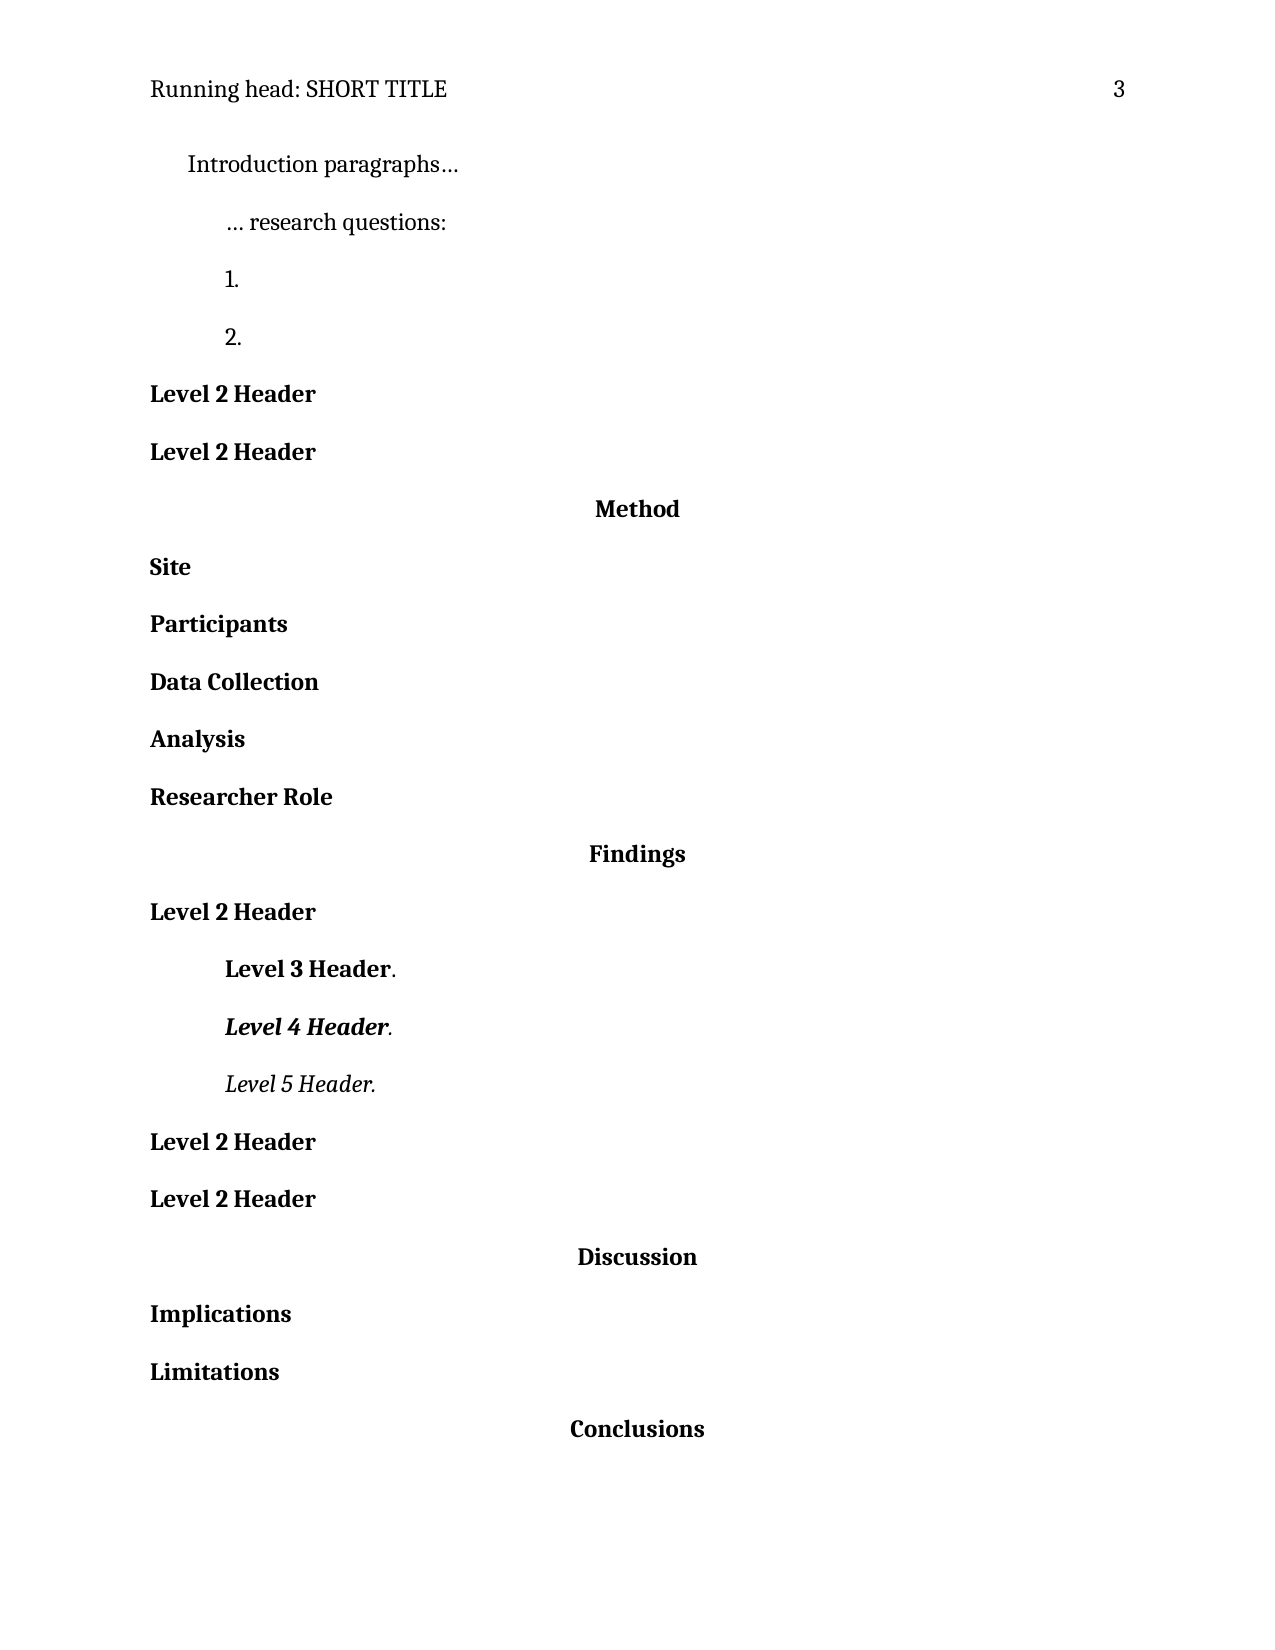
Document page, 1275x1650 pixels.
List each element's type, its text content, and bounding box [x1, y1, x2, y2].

text Introduction paragraphs… [150, 150, 1125, 179]
text Findings [150, 840, 1125, 869]
text Analysis [150, 725, 1125, 754]
text Level 3 Header. [150, 955, 1125, 984]
text … research questions: [150, 207, 1125, 236]
text Data Collection [150, 667, 1125, 696]
text Site [150, 552, 1125, 581]
text Implications [150, 1300, 1125, 1329]
text Limitations [150, 1357, 1125, 1386]
text Level 2 Header [150, 437, 1125, 466]
text Researcher Role [150, 782, 1125, 811]
text Participants [150, 610, 1125, 639]
text Conclusions [150, 1415, 1125, 1444]
text Method [150, 495, 1125, 524]
text Level 5 Header. [150, 1070, 1125, 1099]
text Level 2 Header [150, 897, 1125, 926]
text Level 2 Header [150, 1185, 1125, 1214]
text Level 2 Header [150, 1127, 1125, 1156]
text Level 4 Header. [150, 1012, 1125, 1041]
text Level 2 Header [150, 380, 1125, 409]
text Discussion [150, 1242, 1125, 1271]
